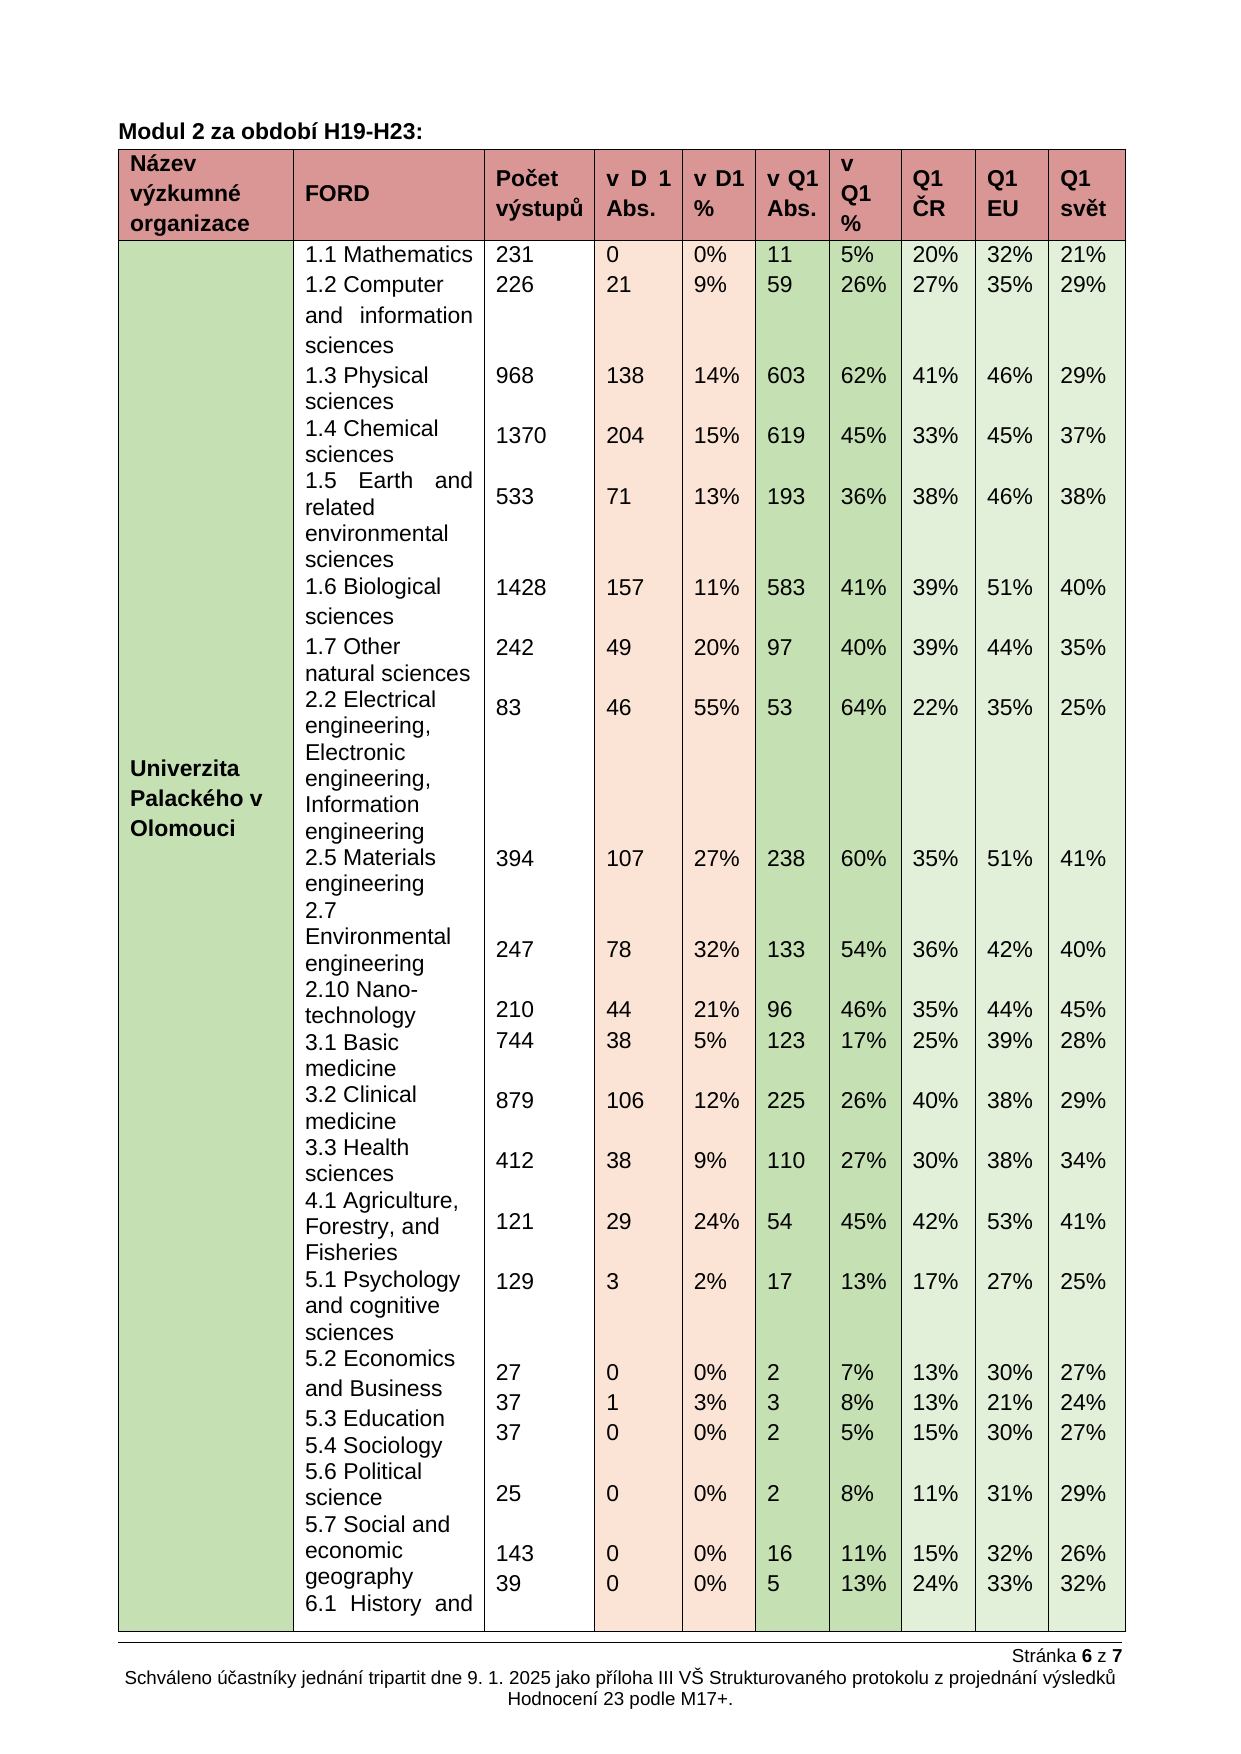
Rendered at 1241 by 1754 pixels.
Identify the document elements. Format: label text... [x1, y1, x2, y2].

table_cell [294, 241, 484, 1631]
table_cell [119, 241, 293, 1631]
table_header v D 1 Abs. [595, 150, 682, 240]
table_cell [756, 241, 829, 1631]
table_header Počet výstupů [485, 150, 594, 240]
text Modul 2 za období H19-H23: [118, 118, 1122, 144]
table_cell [595, 241, 682, 1631]
table_header Q1 svět [1049, 150, 1125, 240]
table_header Q1 ČR [902, 150, 975, 240]
table_header v Q1 Abs. [756, 150, 829, 240]
table_header Název výzkumné organizace [119, 150, 293, 240]
table_header v Q1 % [830, 150, 901, 240]
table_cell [902, 241, 975, 1631]
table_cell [485, 241, 594, 1631]
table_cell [683, 241, 755, 1631]
table_header FORD [294, 150, 484, 240]
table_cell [830, 241, 901, 1631]
table_header v D1 % [683, 150, 755, 240]
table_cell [1049, 241, 1125, 1631]
table_header Q1 EU [976, 150, 1048, 240]
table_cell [976, 241, 1048, 1631]
